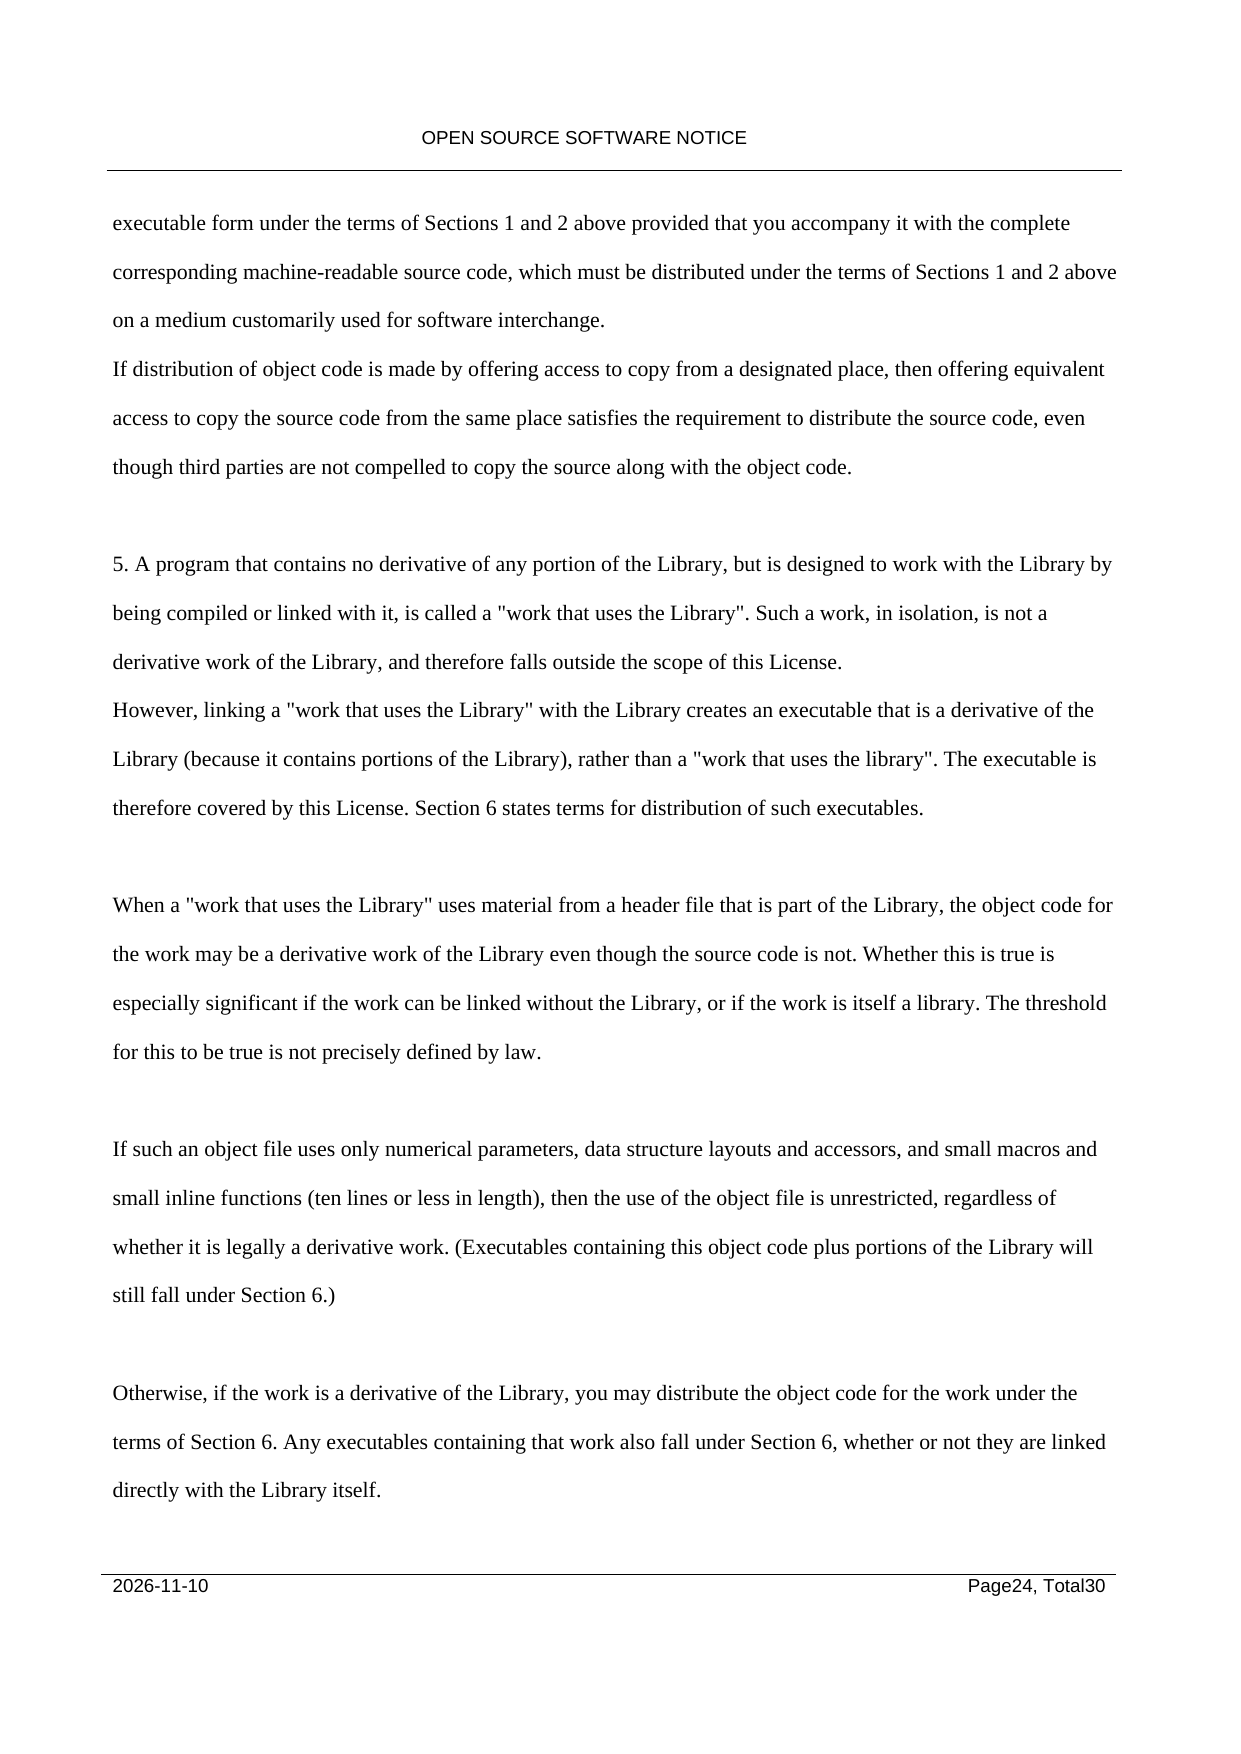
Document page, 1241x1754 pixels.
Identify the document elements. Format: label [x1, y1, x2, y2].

text [112, 206, 1128, 1506]
